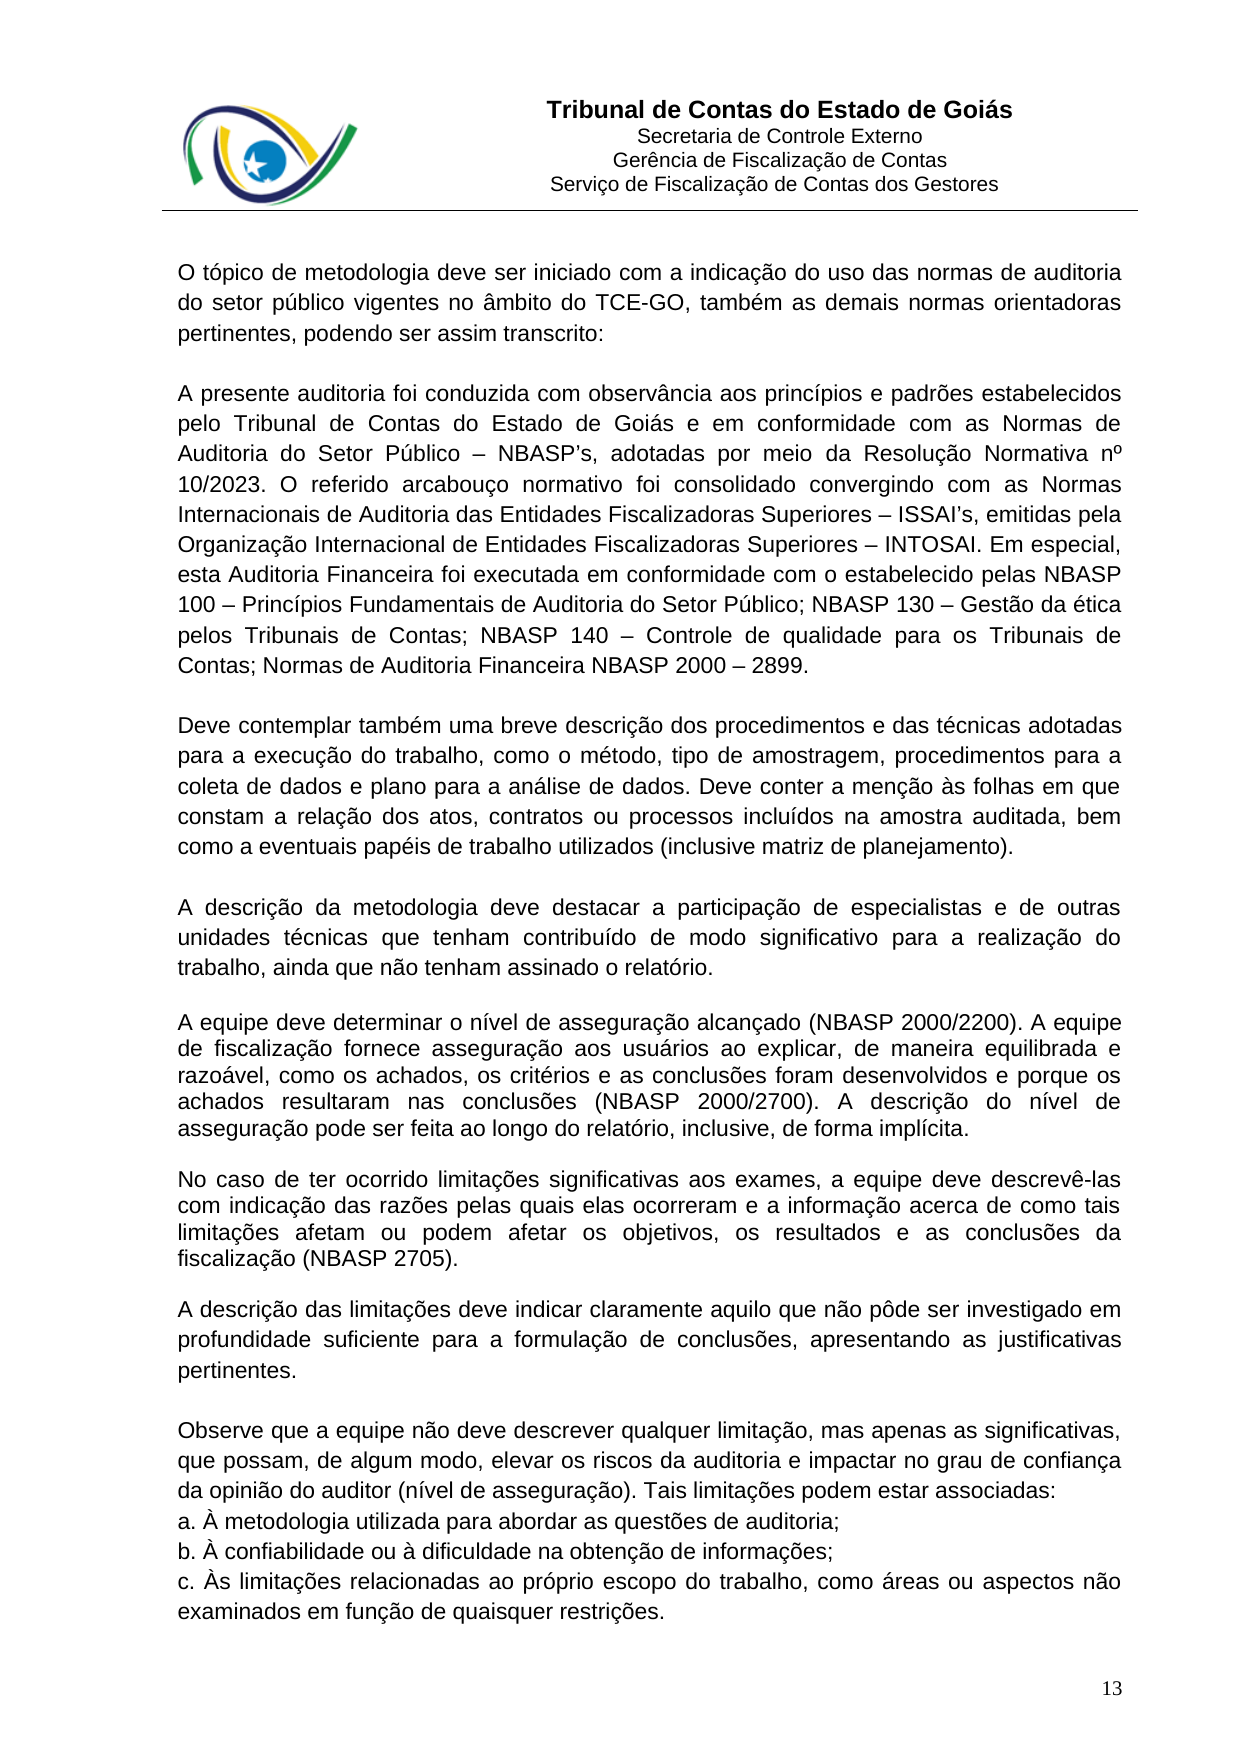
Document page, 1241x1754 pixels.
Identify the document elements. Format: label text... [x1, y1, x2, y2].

text c. Às limitações relacionadas ao próprio escopo do trabalho, como áreas ou aspectos não examinados em função de quaisquer restrições. [177, 1568, 1122, 1625]
text A equipe deve determinar o nível de asseguração alcançado (NBASP 2000/2200). A equipe de fiscalização fornece asseguração aos usuários ao explicar, de maneira equilibrada e razoável, como os achados, os critérios e as conclusões foram desenvolvidos e porque os achados resultaram nas conclusões (NBASP 2000/2700). A descrição do nível de asseguração pode ser feita ao longo do relatório, inclusive, de forma implícita. [177, 1009, 1122, 1141]
text A presente auditoria foi conduzida com observância aos princípios e padrões estabelecidos pelo Tribunal de Contas do Estado de Goiás e em conformidade com as Normas de Auditoria do Setor Público – NBASP’s, adotadas por meio da Resolução Normativa nº 10/2023. O referido arcabouço normativo foi consolidado convergindo com as Normas Internacionais de Auditoria das Entidades Fiscalizadoras Superiores – ISSAI’s, emitidas pela Organização Internacional de Entidades Fiscalizadoras Superiores – INTOSAI. Em especial, esta Auditoria Financeira foi executada em conformidade com o estabelecido pelas NBASP 100 – Princípios Fundamentais de Auditoria do Setor Público; NBASP 130 – Gestão da ética pelos Tribunais de Contas; NBASP 140 – Controle de qualidade para os Tribunais de Contas; Normas de Auditoria Financeira NBASP 2000 – 2899. [177, 380, 1122, 678]
text O tópico de metodologia deve ser iniciado com a indicação do uso das normas de auditoria do setor público vigentes no âmbito do TCE-GO, também as demais normas orientadoras pertinentes, podendo ser assim transcrito: [177, 259, 1122, 346]
text A descrição da metodologia deve destacar a participação de especialistas e de outras unidades técnicas que tenham contribuído de modo significativo para a realização do trabalho, ainda que não tenham assinado o relatório. [177, 893, 1122, 980]
picture [176, 98, 363, 210]
text a. À metodologia utilizada para abordar as questões de auditoria; [177, 1508, 1122, 1534]
text A descrição das limitações deve indicar claramente aquilo que não pôde ser investigado em profundidade suficiente para a formulação de conclusões, apresentando as justificativas pertinentes. [177, 1296, 1122, 1383]
text Observe que a equipe não deve descrever qualquer limitação, mas apenas as significativas, que possam, de algum modo, elevar os riscos da auditoria e impactar no grau de confiança da opinião do auditor (nível de asseguração). Tais limitações podem estar associadas: [177, 1417, 1122, 1504]
text No caso de ter ocorrido limitações significativas aos exames, a equipe deve descrevê-las com indicação das razões pelas quais elas ocorreram e a informação acerca de como tais limitações afetam ou podem afetar os objetivos, os resultados e as conclusões da fiscalização (NBASP 2705). [177, 1166, 1122, 1271]
text Deve contemplar também uma breve descrição dos procedimentos e das técnicas adotadas para a execução do trabalho, como o método, tipo de amostragem, procedimentos para a coleta de dados e plano para a análise de dados. Deve conter a menção às folhas em que constam a relação dos atos, contratos ou processos incluídos na amostra auditada, bem como a eventuais papéis de trabalho utilizados (inclusive matriz de planejamento). [177, 712, 1122, 859]
text b. À confiabilidade ou à dificuldade na obtenção de informações; [177, 1538, 1122, 1564]
